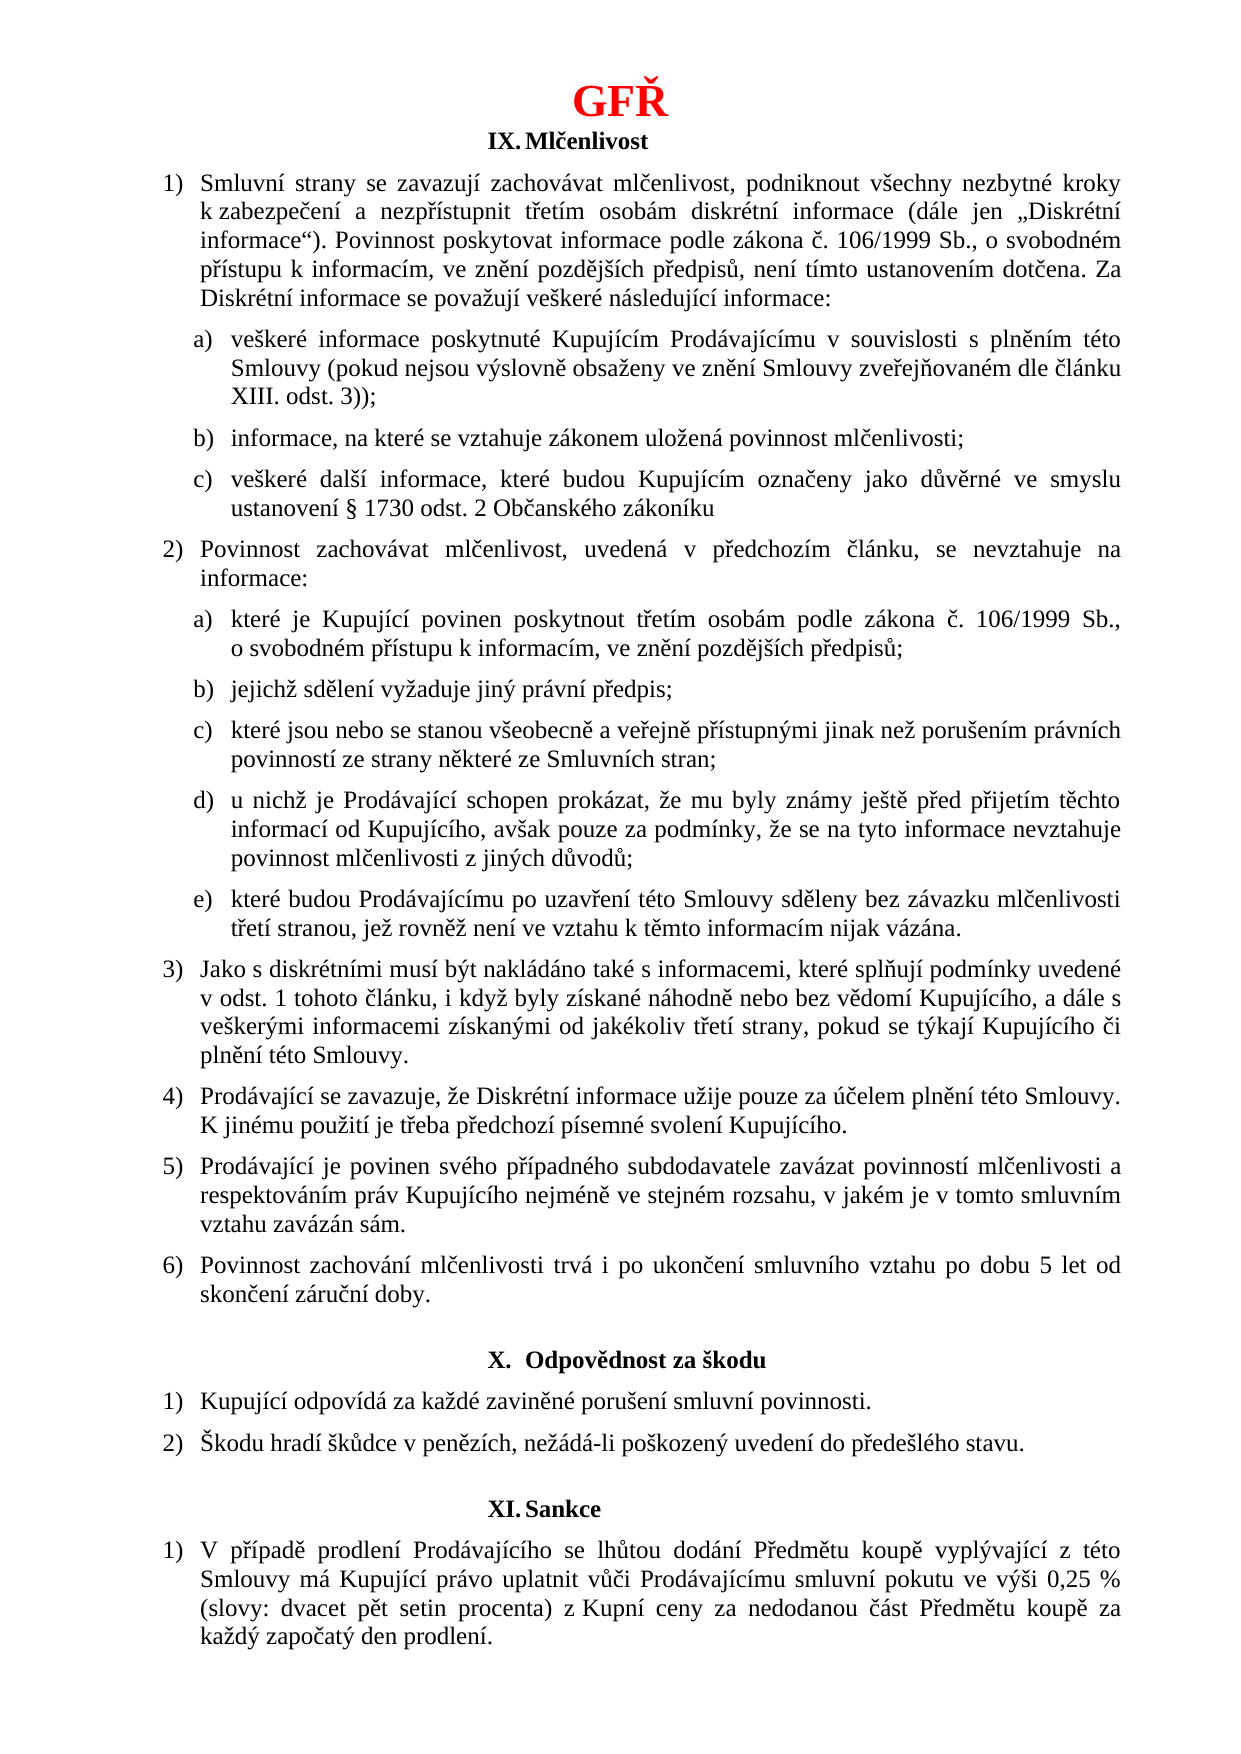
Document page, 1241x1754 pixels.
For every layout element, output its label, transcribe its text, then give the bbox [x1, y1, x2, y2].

subtitle Jako s diskrétními musí být nakládáno také s informacemi, které splňují podmínky uvedené v odst. 1 tohoto článku, i když byly získané náhodně nebo bez vědomí Kupujícího, a dále s veškerými informacemi získanými od jakékoliv třetí strany, pokud se týkají Kupujícího či plnění této Smlouvy. [162, 954, 1122, 1069]
subtitle Povinnost zachovávat mlčenlivost, uvedená v předchozím článku, se nevztahuje na informace: [162, 534, 1122, 591]
subtitle Povinnost zachování mlčenlivosti trvá i po ukončení smluvního vztahu po dobu 5 let od skončení záruční doby. [162, 1250, 1122, 1308]
subtitle veškeré další informace, které budou Kupujícím označeny jako důvěrné ve smyslu ustanovení § 1730 odst. 2 Občanského zákoníku [193, 464, 1122, 521]
subtitle Prodávající se zavazuje, že Diskrétní informace užije pouze za účelem plnění této Smlouvy. K jinému použití je třeba předchozí písemné svolení Kupujícího. [162, 1081, 1122, 1139]
subtitle Prodávající je povinen svého případného subdodavatele zavázat povinností mlčenlivosti a respektováním práv Kupujícího nejméně ve stejném rozsahu, v jakém je v tomto smluvním vztahu zavázán sám. [162, 1151, 1122, 1238]
subtitle Sankce [487, 1494, 1122, 1523]
subtitle které je Kupující povinen poskytnout třetím osobám podle zákona č. 106/1999 Sb., o svobodném přístupu k informacím, ve znění pozdějších předpisů; [193, 604, 1122, 661]
subtitle informace, na které se vztahuje zákonem uložená povinnost mlčenlivosti; [193, 423, 1122, 451]
subtitle které jsou nebo se stanou všeobecně a veřejně přístupnými jinak než porušením právních povinností ze strany některé ze Smluvních stran; [193, 715, 1122, 773]
subtitle Škodu hradí škůdce v penězích, nežádá-li poškozený uvedení do předešlého stavu. [162, 1428, 1122, 1456]
subtitle veškeré informace poskytnuté Kupujícím Prodávajícímu v souvislosti s plněním této Smlouvy (pokud nejsou výslovně obsaženy ve znění Smlouvy zveřejňovaném dle článku XIII. odst. 3)); [193, 324, 1122, 410]
subtitle V případě prodlení Prodávajícího se lhůtou dodání Předmětu koupě vyplývající z této Smlouvy má Kupující právo uplatnit vůči Prodávajícímu smluvní pokutu ve výši 0,25 % (slovy: dvacet pět setin procenta) z Kupní ceny za nedodanou část Předmětu koupě za každý započatý den prodlení. [162, 1535, 1122, 1650]
subtitle Smluvní strany se zavazují zachovávat mlčenlivost, podniknout všechny nezbytné kroky k zabezpečení a nezpřístupnit třetím osobám diskrétní informace (dále jen „Diskrétní informace“). Povinnost poskytovat informace podle zákona č. 106/1999 Sb., o svobodném přístupu k informacím, ve znění pozdějších předpisů, není tímto ustanovením dotčena. Za Diskrétní informace se považují veškeré následující informace: [162, 168, 1122, 311]
subtitle jejichž sdělení vyžaduje jiný právní předpis; [193, 674, 1122, 703]
subtitle u nichž je Prodávající schopen prokázat, že mu byly známy ještě před přijetím těchto informací od Kupujícího, avšak pouze za podmínky, že se na tyto informace nevztahuje povinnost mlčenlivosti z jiných důvodů; [193, 785, 1122, 871]
subtitle Odpovědnost za škodu [487, 1345, 1122, 1374]
subtitle Mlčenlivost [487, 126, 1122, 155]
subtitle Kupující odpovídá za každé zaviněné porušení smluvní povinnosti. [162, 1386, 1122, 1415]
subtitle které budou Prodávajícímu po uzavření této Smlouvy sděleny bez závazku mlčenlivosti třetí stranou, jež rovněž není ve vztahu k těmto informacím nijak vázána. [193, 884, 1122, 941]
